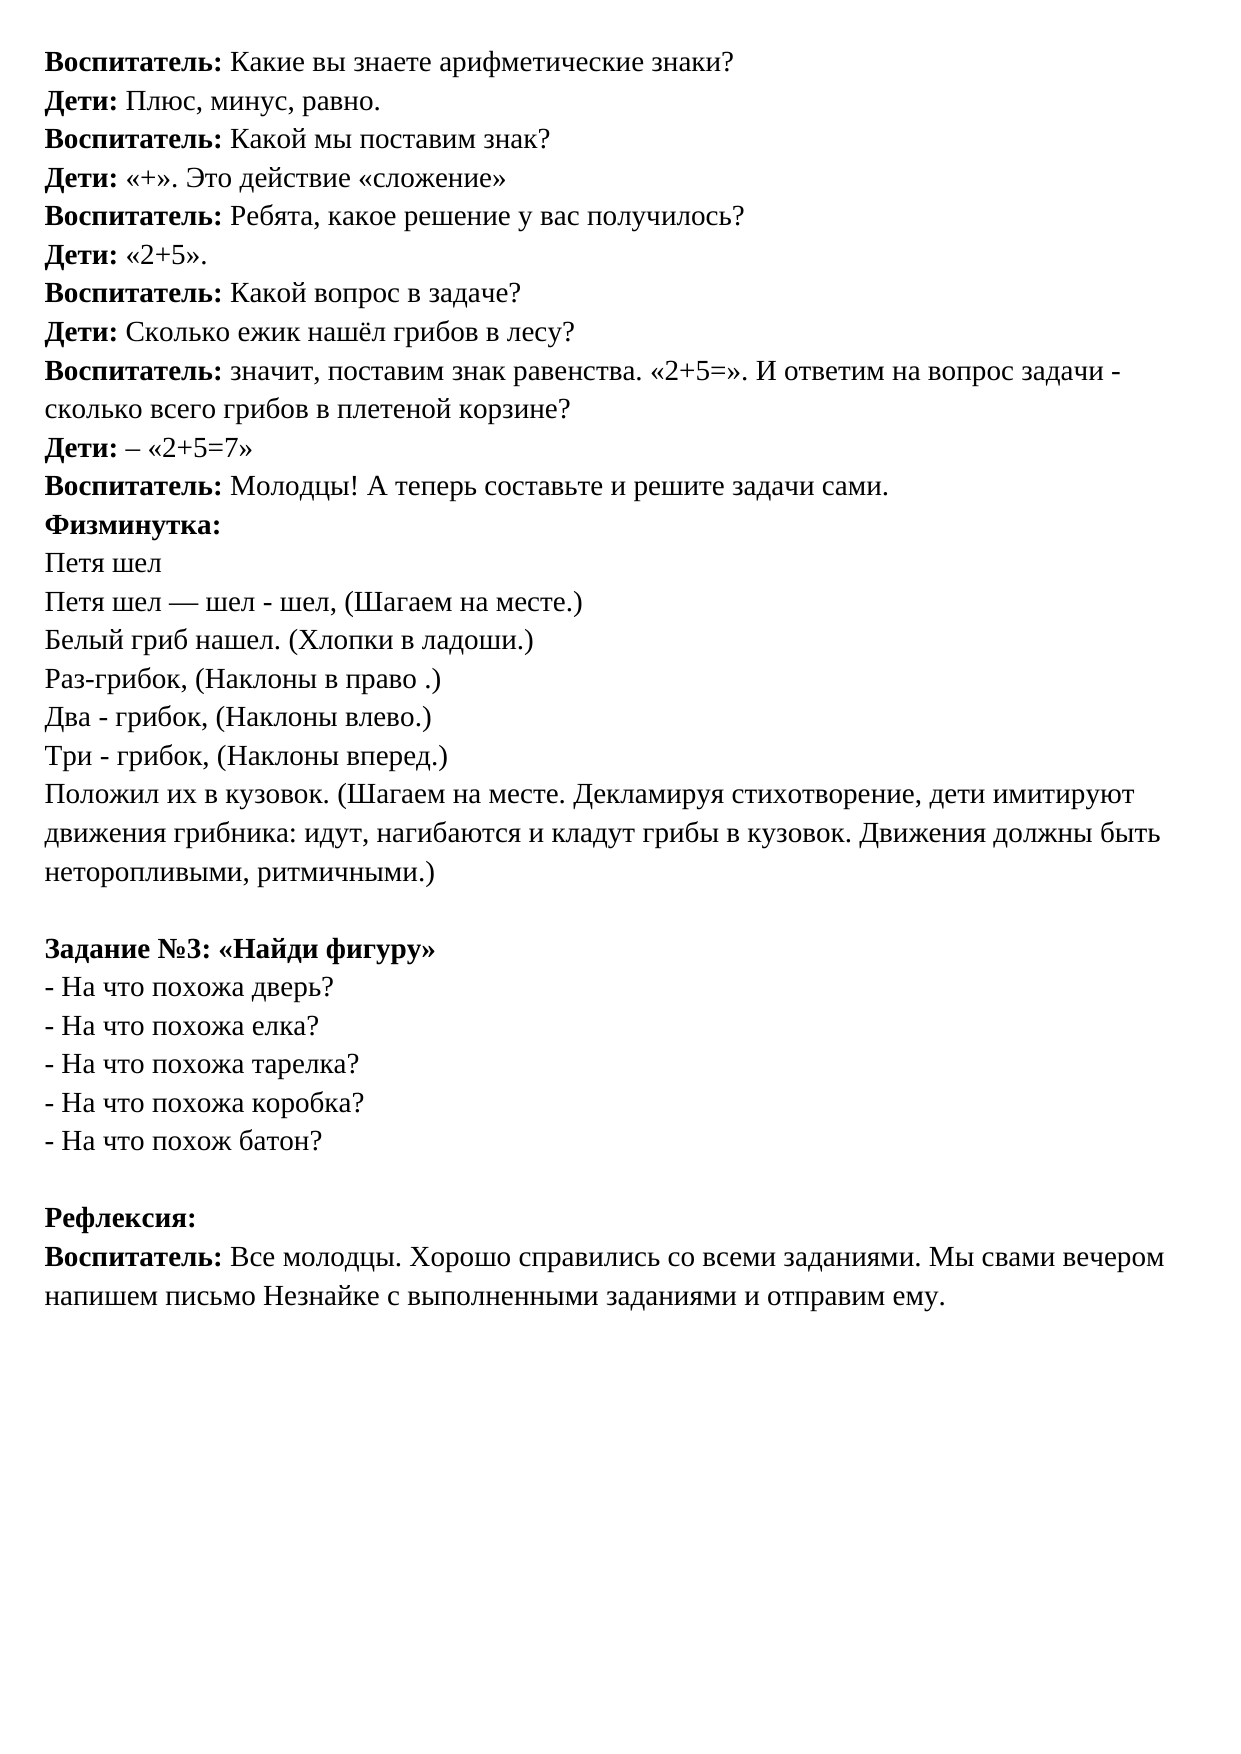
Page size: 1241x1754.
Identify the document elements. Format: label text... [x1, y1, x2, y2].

text Петя шел [44, 545, 1211, 579]
text Два - грибок, (Наклоны влево.) [44, 699, 1211, 733]
text - На что похож батон? [44, 1123, 1211, 1157]
text Воспитатель: Все молодцы. Хорошо справились со всеми заданиями. Мы свами вечером напишем письмо Незнайке с выполненными заданиями и отправим ему. [44, 1239, 1211, 1311]
text - На что похожа коробка? [44, 1085, 1211, 1118]
text Петя шел — шел - шел, (Шагаем на месте.) [44, 584, 1211, 617]
text Дети: Плюс, минус, равно. [44, 83, 1211, 116]
text Воспитатель: Ребята, какое решение у вас получилось? [44, 198, 1211, 232]
text Воспитатель: значит, поставим знак равенства. «2+5=». И ответим на вопрос задачи -сколько всего грибов в плетеной корзине? [44, 353, 1211, 425]
text Три - грибок, (Наклоны вперед.) [44, 738, 1211, 772]
text Белый гриб нашел. (Хлопки в ладоши.) [44, 622, 1211, 656]
text Дети: Сколько ежик нашёл грибов в лесу? [44, 314, 1211, 348]
text - На что похожа тарелка? [44, 1046, 1211, 1080]
text Дети: «+». Это действие «сложение» [44, 160, 1211, 193]
text Воспитатель: Какие вы знаете арифметические знаки? [44, 44, 1211, 78]
text Дети: – «2+5=7» [44, 430, 1211, 463]
text Воспитатель: Какой мы поставим знак? [44, 121, 1211, 155]
text Воспитатель: Какой вопрос в задаче? [44, 276, 1211, 309]
text Задание №3: «Найди фигуру» [44, 931, 1211, 964]
text Рефлексия: [44, 1201, 1211, 1234]
text - На что похожа елка? [44, 1008, 1211, 1041]
text Воспитатель: Молодцы! А теперь составьте и решите задачи сами. [44, 468, 1211, 502]
text Физминутка: [44, 507, 1211, 540]
text Раз-грибок, (Наклоны в право .) [44, 661, 1211, 694]
text - На что похожа дверь? [44, 969, 1211, 1003]
text Дети: «2+5». [44, 237, 1211, 271]
text Положил их в кузовок. (Шагаем на месте. Декламируя стихотворение, дети имитируют движения грибника: идут, нагибаются и кладут грибы в кузовок. Движения должны быть неторопливыми, ритмичными.) [44, 777, 1211, 887]
